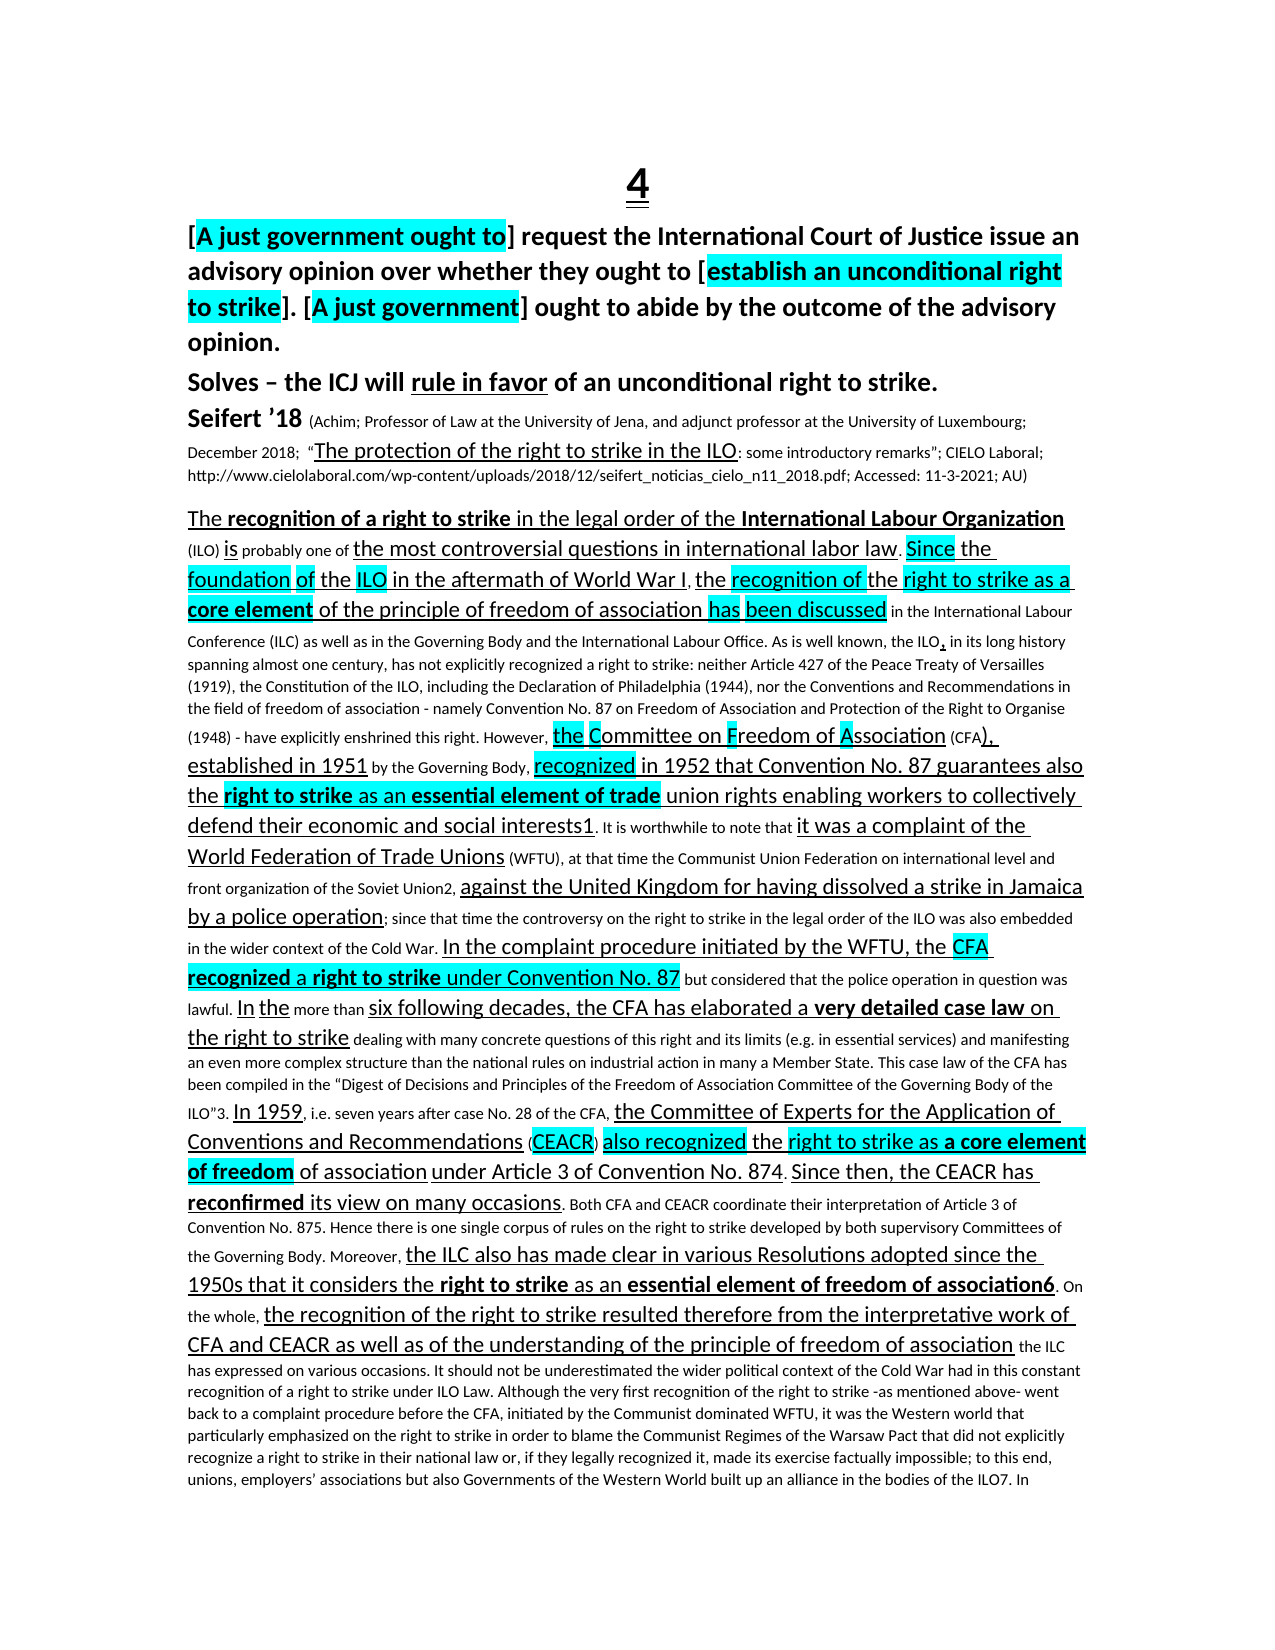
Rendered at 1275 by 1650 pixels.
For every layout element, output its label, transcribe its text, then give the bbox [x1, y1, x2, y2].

subtitle 4 [187, 154, 1087, 210]
subtitle Solves – the ICJ will rule in favor of an unconditional right to strike. [187, 365, 1087, 398]
subtitle [A just government ought to] request the International Court of Justice issue an advisory opinion over whether they ought to [establish an unconditional right to strike]. [A just government] ought to abide by the outcome of the advisory opinion. [187, 219, 1087, 358]
text Seifert ’18 (Achim; Professor of Law at the University of Jena, and adjunct professor at the University of Luxembourg; December 2018; “The protection of the right to strike in the ILO: some introductory remarks”; CIELO Laboral; http://www.cielolaboral.com/wp-content/uploads/2018/12/seifert_noticias_cielo_n11_2018.pdf; Accessed: 11-3-2021; AU) [187, 401, 1087, 486]
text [187, 504, 1087, 1489]
